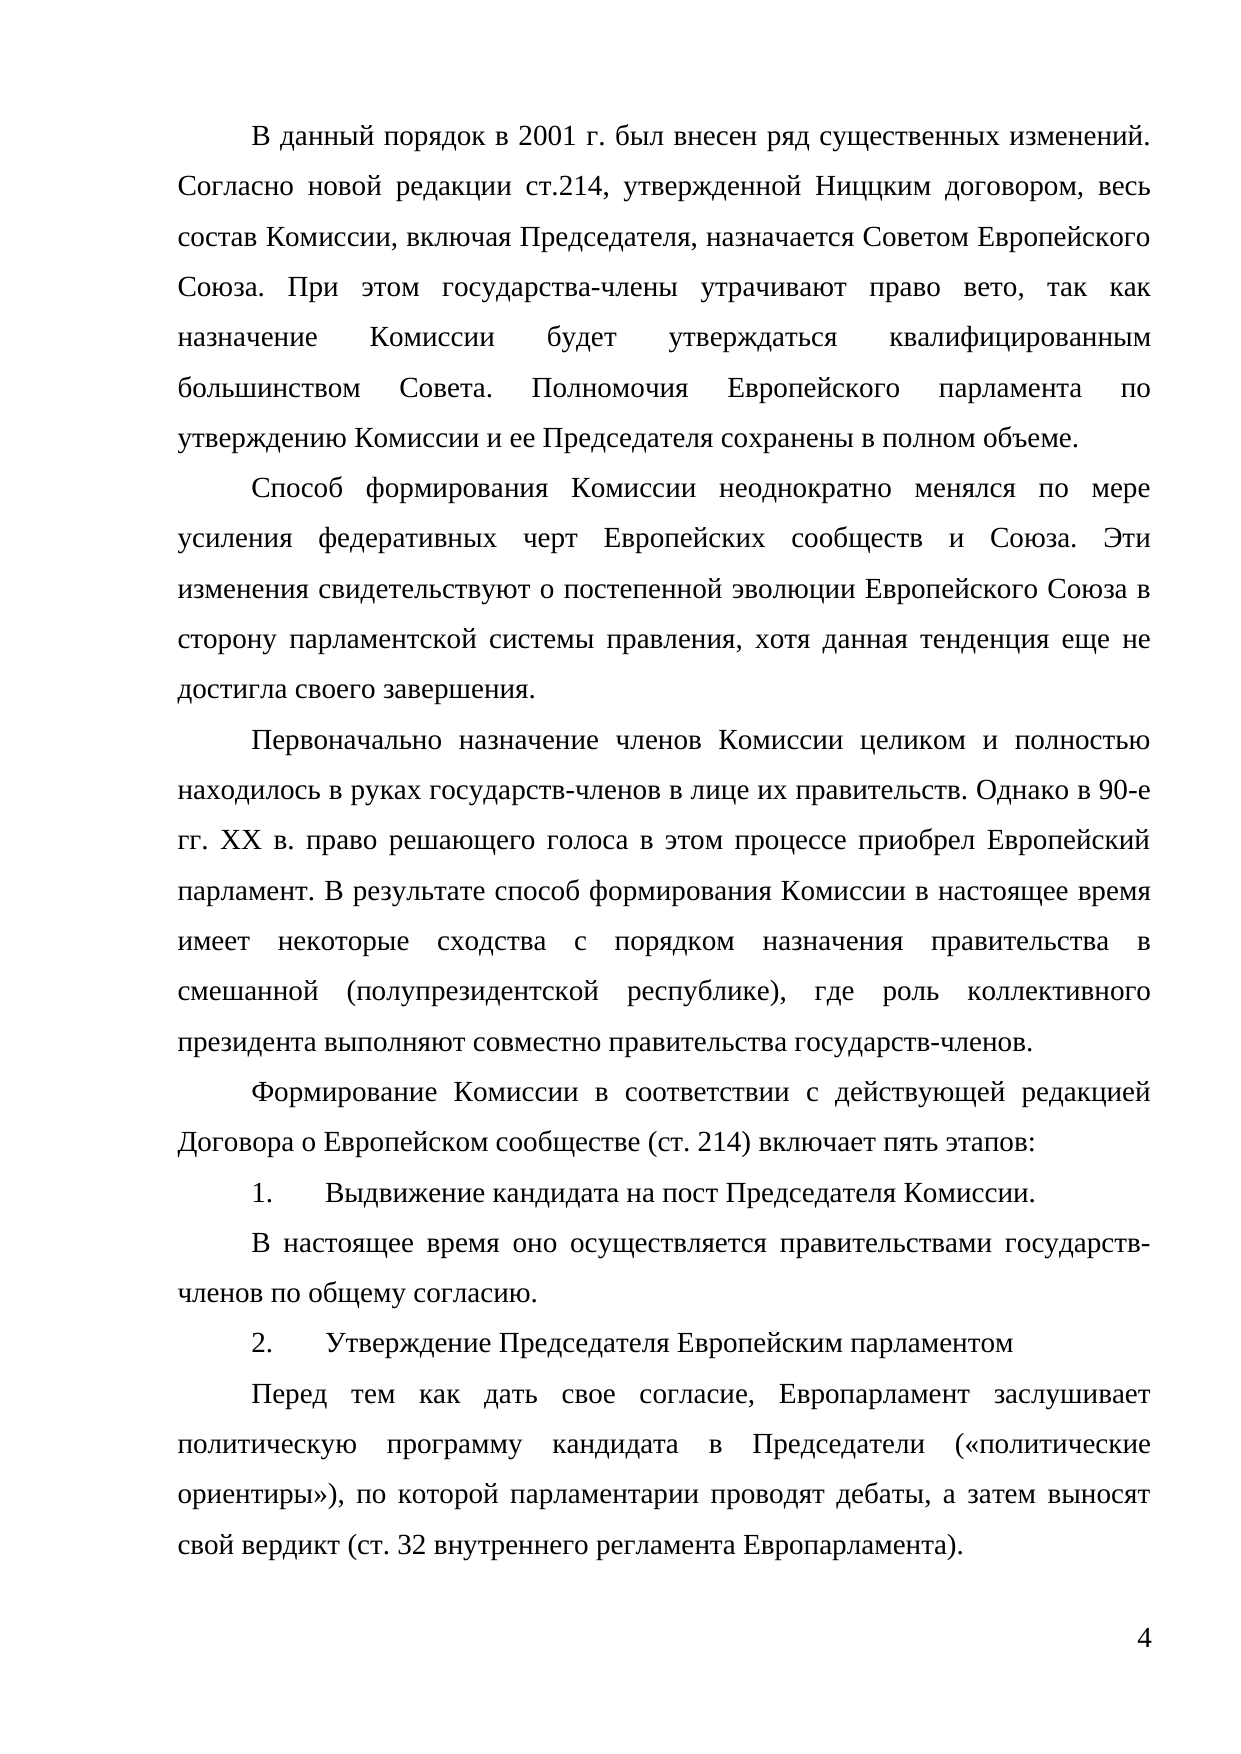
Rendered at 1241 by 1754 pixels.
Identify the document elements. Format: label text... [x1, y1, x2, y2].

text В данный порядок в 2001 г. был внесен ряд существенных изменений. Согласно новой редакции ст.214, утвержденной Ниццким договором, весь состав Комиссии, включая Председателя, назначается Советом Европейского Союза. При этом государства-члены утрачивают право вето, так как назначение Комиссии будет утверждаться квалифицированным большинством Совета. Полномочия Европейского парламента по утверждению Комиссии и ее Председателя сохранены в полном объеме. [177, 118, 1152, 453]
text Способ формирования Комиссии неоднократно менялся по мере усиления федеративных черт Европейских сообществ и Союза. Эти изменения свидетельствуют о постепенной эволюции Европейского Союза в сторону парламентской системы правления, хотя данная тенденция еще не достигла своего завершения. [177, 470, 1152, 705]
text Первоначально назначение членов Комиссии целиком и полностью находилось в руках государств-членов в лице их правительств. Однако в 90-е гг. XX в. право решающего голоса в этом процессе приобрел Европейский парламент. В результате способ формирования Комиссии в настоящее время имеет некоторые сходства с порядком назначения правительства в смешанной (полупрезидентской республике), где роль коллективного президента выполняют совместно правительства государств-членов. [177, 722, 1152, 1057]
text 2. Утверждение Председателя Европейским парламентом [177, 1326, 1152, 1359]
text Формирование Комиссии в соответствии с действующей редакцией Договора о Европейском сообществе (ст. 214) включает пять этапов: [177, 1074, 1152, 1158]
text 1. Выдвижение кандидата на пост Председателя Комиссии. [177, 1175, 1152, 1208]
text В настоящее время оно осуществляется правительствами государств-членов по общему согласию. [177, 1225, 1152, 1309]
text Перед тем как дать свое согласие, Европарламент заслушивает политическую программу кандидата в Председатели («политические ориентиры»), по которой парламентарии проводят дебаты, а затем выносят свой вердикт (ст. 32 внутреннего регламента Европарламента). [177, 1376, 1152, 1560]
